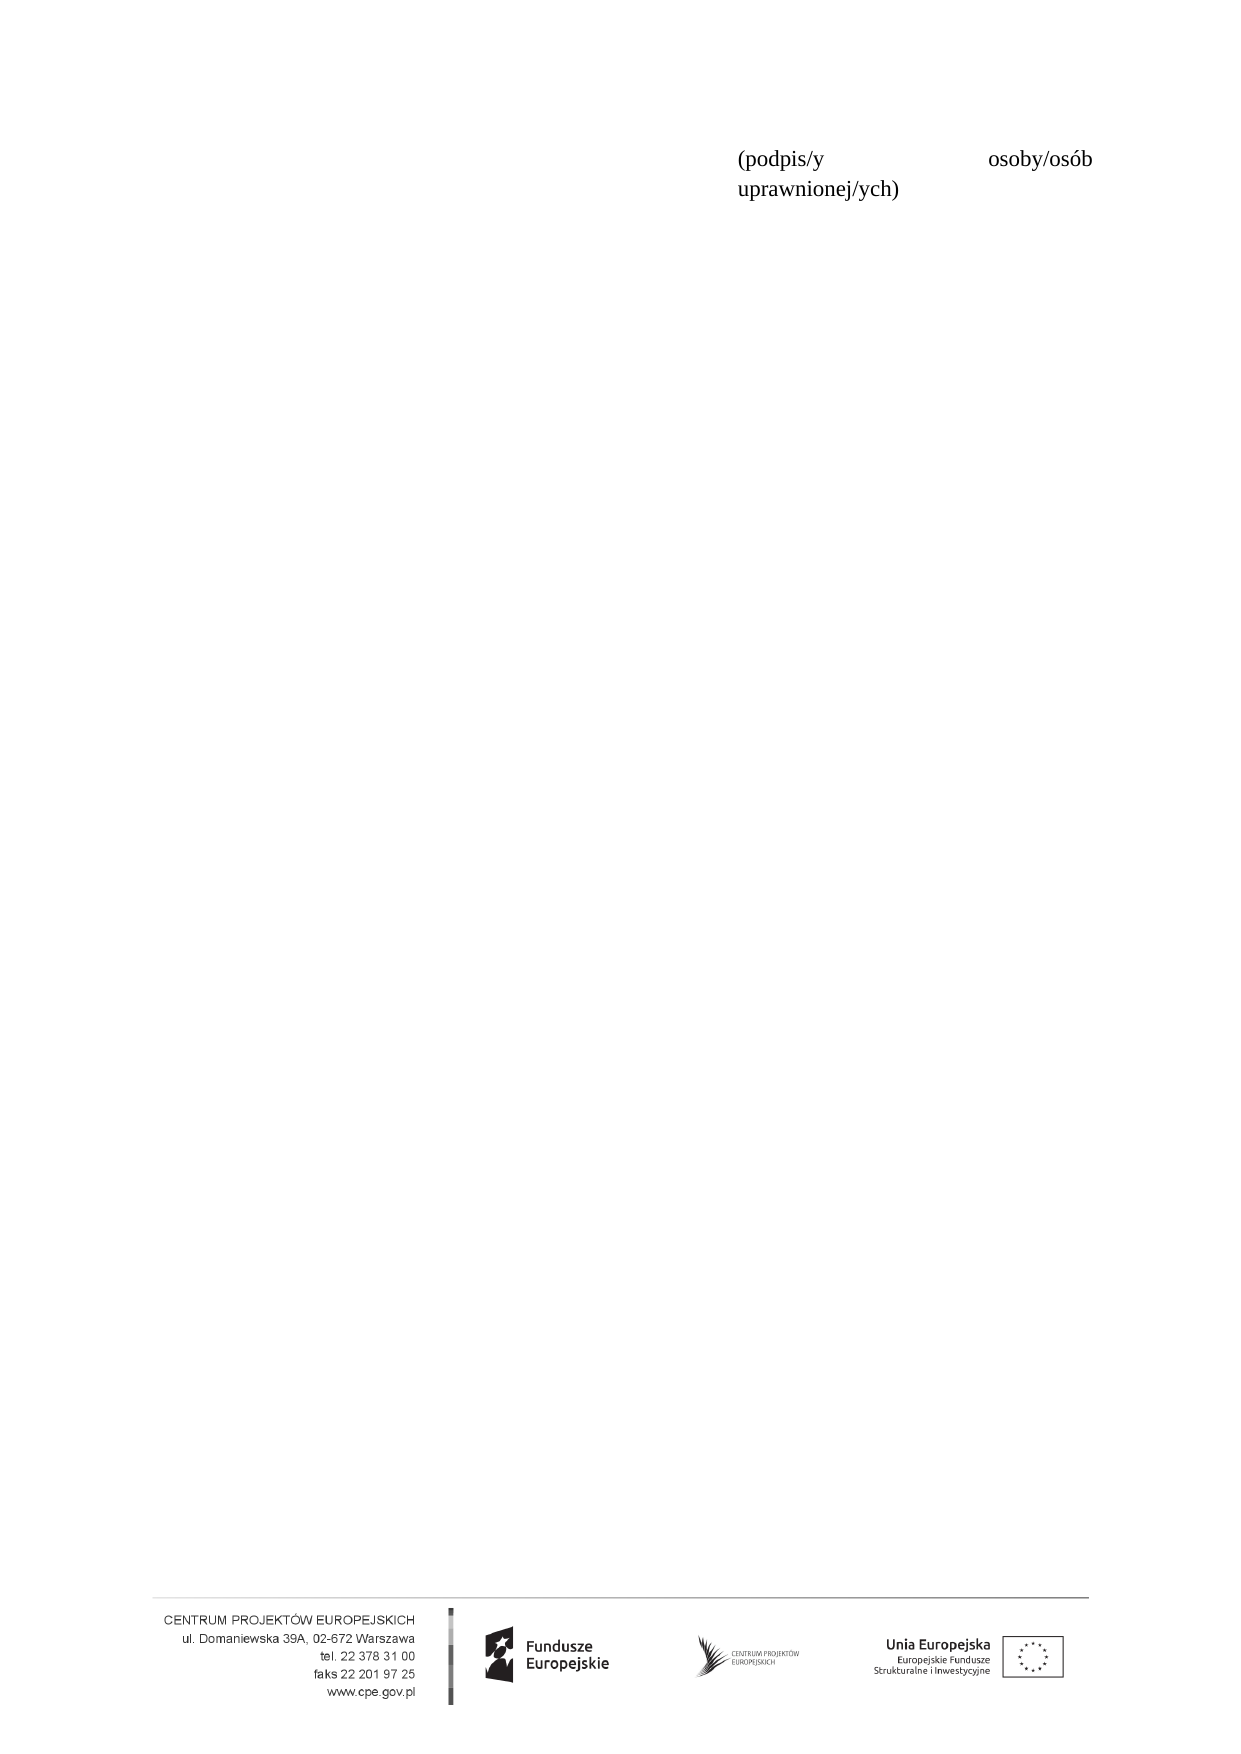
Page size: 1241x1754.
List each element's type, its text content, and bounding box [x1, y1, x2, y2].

picture [147, 1592, 1094, 1710]
text (podpis/y osoby/osób uprawnionej/ych) [738, 145, 1093, 201]
